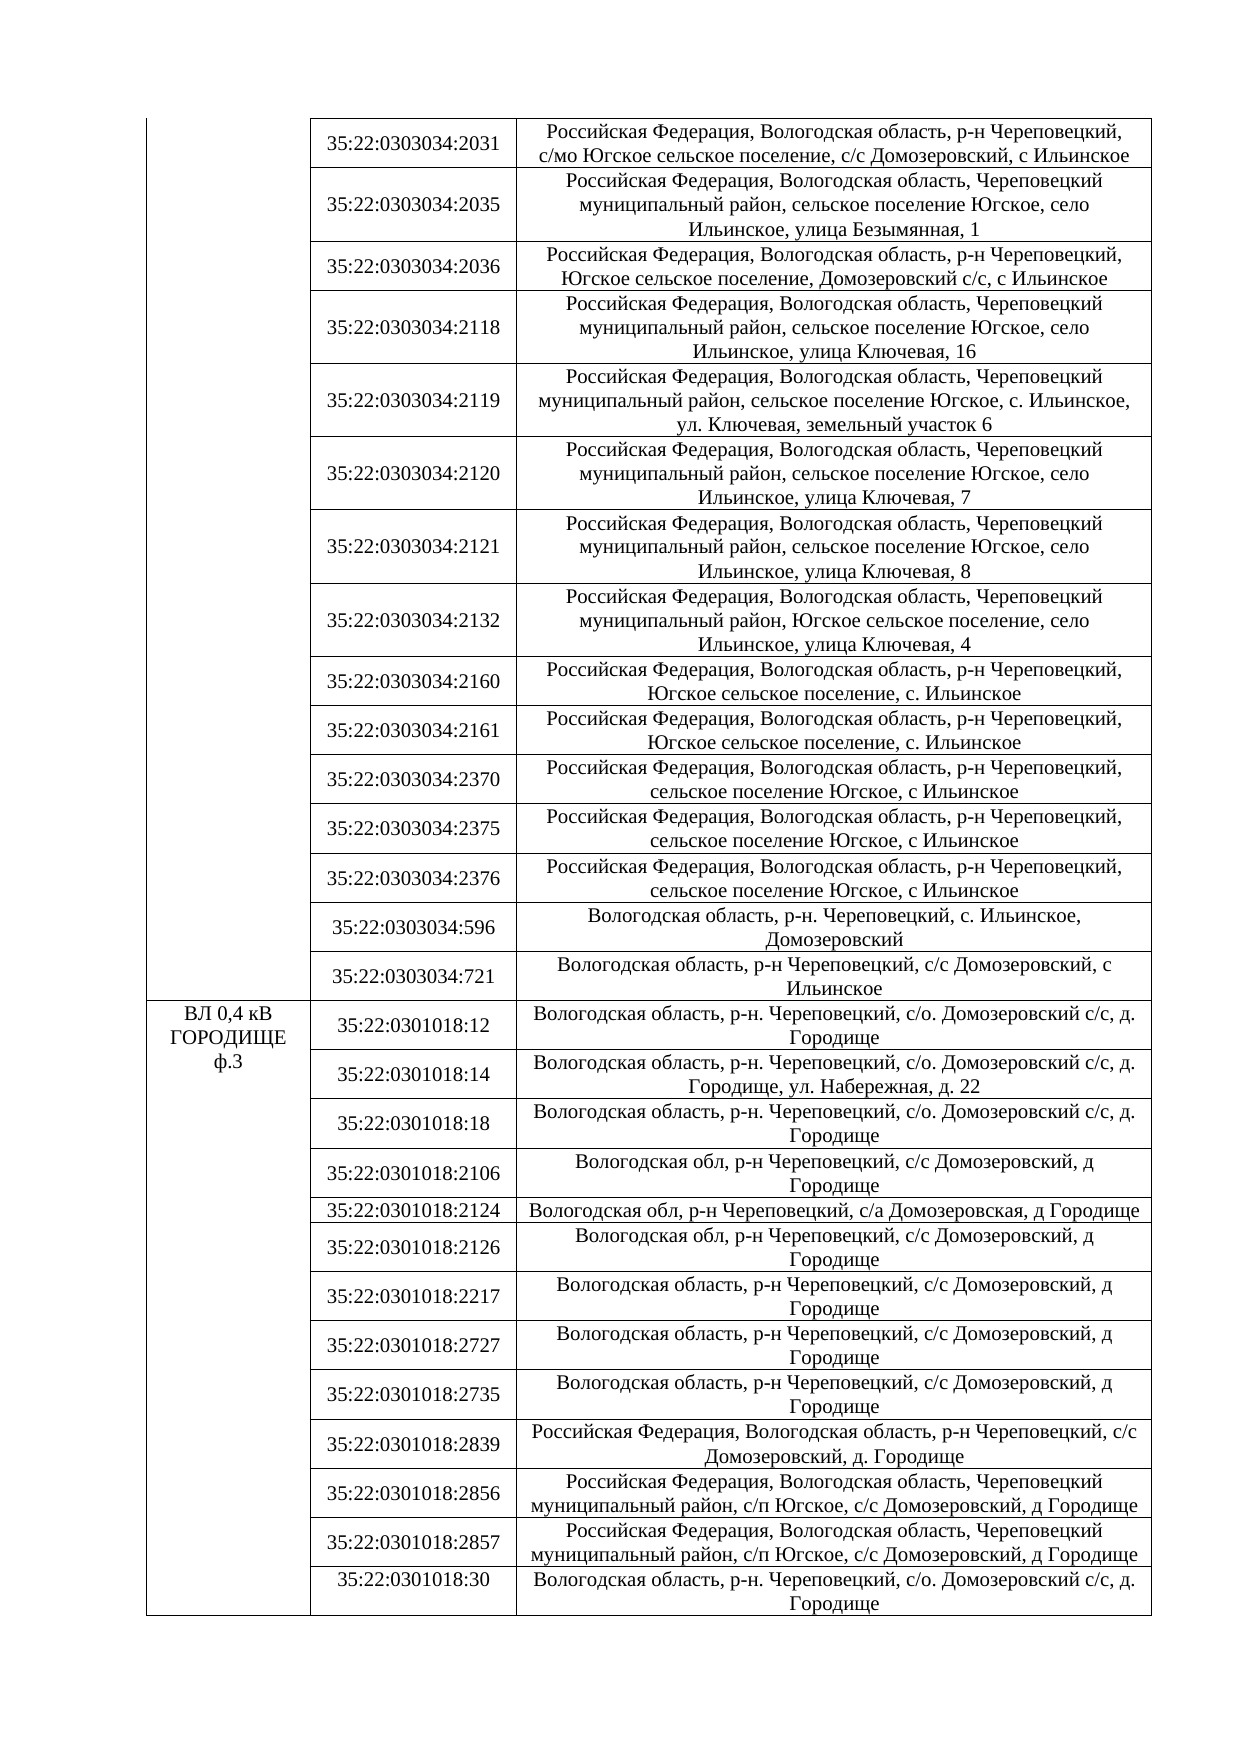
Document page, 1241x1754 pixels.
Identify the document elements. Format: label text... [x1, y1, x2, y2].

table_cell 35:22:0303034:2120 [311, 437, 516, 509]
table_cell Российская Федерация, Вологодская область, Череповецкий муниципальный район, с/п Югское, с/с Домозеровский, д Городище [517, 1469, 1151, 1517]
table_cell 35:22:0303034:2031 [311, 119, 516, 167]
table_cell Российская Федерация, Вологодская область, р-н Череповецкий, сельское поселение Югское, с Ильинское [517, 755, 1151, 803]
table_cell Российская Федерация, Вологодская область, Череповецкий муниципальный район, cельское поселение Югское, село Ильинское, улица Безымянная, 1 [517, 168, 1151, 241]
table_cell Российская Федерация, Вологодская область, Череповецкий муниципальный район, сельское поселение Югское, с. Ильинское, ул. Ключевая, земельный участок 6 [517, 364, 1151, 436]
table_cell Вологодская обл, р-н Череповецкий, с/с Домозеровский, д Городище [517, 1149, 1151, 1197]
table_cell Российская Федерация, Вологодская область, Череповецкий муниципальный район, с/п Югское, с/с Домозеровский, д Городище [517, 1518, 1151, 1566]
table_cell 35:22:0303034:596 [311, 903, 516, 951]
table_cell 35:22:0301018:12 [311, 1001, 516, 1049]
table_cell 35:22:0301018:2856 [311, 1469, 516, 1517]
table_cell 35:22:0301018:2727 [311, 1321, 516, 1369]
table_cell 35:22:0301018:2735 [311, 1370, 516, 1418]
table_cell Вологодская область, р-н. Череповецкий, с. Ильинское, Домозеровский [517, 903, 1151, 951]
table_cell 35:22:0303034:2036 [311, 242, 516, 290]
table_cell Российская Федерация, Вологодская область, р-н Череповецкий, сельское поселение Югское, с Ильинское [517, 854, 1151, 902]
table_cell 35:22:0303034:2132 [311, 584, 516, 656]
table_cell 35:22:0303034:2375 [311, 804, 516, 852]
table_cell Вологодская область, р-н Череповецкий, с/с Домозеровский, д Городище [517, 1321, 1151, 1369]
table_cell 35:22:0303034:2370 [311, 755, 516, 803]
table_cell Российская Федерация, Вологодская область, р-н Череповецкий, Югское сельское поселение, с. Ильинское [517, 706, 1151, 754]
table_cell 35:22:0301018:2106 [311, 1149, 516, 1197]
table_cell 35:22:0301018:18 [311, 1099, 516, 1147]
table_cell Вологодская обл, р-н Череповецкий, с/с Домозеровский, д Городище [517, 1223, 1151, 1271]
table_cell 35:22:0303034:2160 [311, 657, 516, 705]
table_cell Российская Федерация, Вологодская область, Череповецкий муниципальный район, Югское сельское поселение, село Ильинское, улица Ключевая, 4 [517, 584, 1151, 656]
table_cell 35:22:0301018:2857 [311, 1518, 516, 1566]
table_cell Вологодская область, р-н. Череповецкий, с/о. Домозеровский с/с, д. Городище [517, 1567, 1151, 1615]
table_cell 35:22:0301018:30 [311, 1567, 516, 1615]
table_cell Российская Федерация, Вологодская область, Череповецкий муниципальный район, сельское поселение Югское, село Ильинское, улица Ключевая, 8 [517, 510, 1151, 583]
table_cell 35:22:0301018:2124 [311, 1198, 516, 1222]
table_cell 35:22:0301018:2126 [311, 1223, 516, 1271]
table_cell Российская Федерация, Вологодская область, р-н Череповецкий, сельское поселение Югское, с Ильинское [517, 804, 1151, 852]
table_cell Вологодская область, р-н. Череповецкий, с/о. Домозеровский с/с, д. Городище [517, 1099, 1151, 1147]
table_cell Вологодская область, р-н Череповецкий, с/с Домозеровский, д Городище [517, 1370, 1151, 1418]
table_cell 35:22:0301018:2839 [311, 1420, 516, 1468]
table_cell ВЛ 0,4 кВ ГОРОДИЩЕ ф.3 [147, 1001, 310, 1615]
table_cell 35:22:0303034:2118 [311, 291, 516, 363]
table_cell 35:22:0301018:2217 [311, 1272, 516, 1320]
table_cell Вологодская область, р-н. Череповецкий, с/о. Домозеровский с/с, д. Городище, ул. Набережная, д. 22 [517, 1050, 1151, 1098]
table_cell Вологодская область, р-н Череповецкий, с/с Домозеровский, с Ильинское [517, 952, 1151, 1000]
table_cell 35:22:0303034:2376 [311, 854, 516, 902]
table_cell 35:22:0301018:14 [311, 1050, 516, 1098]
table_cell Российская Федерация, Вологодская область, р-н Череповецкий, Югское сельское поселение, с. Ильинское [517, 657, 1151, 705]
table_cell Российская Федерация, Вологодская область, р-н Череповецкий, с/мо Югское сельское поселение, с/с Домозеровский, с Ильинское [517, 119, 1151, 167]
table_cell Вологодская область, р-н. Череповецкий, с/о. Домозеровский с/с, д. Городище [517, 1001, 1151, 1049]
table_cell Вологодская обл, р-н Череповецкий, с/а Домозеровская, д Городище [517, 1198, 1151, 1222]
table_cell Российская Федерация, Вологодская область, р-н Череповецкий, Югское сельское поселение, Домозеровский с/с, с Ильинское [517, 242, 1151, 290]
table_cell 35:22:0303034:2121 [311, 510, 516, 583]
table_cell Вологодская область, р-н Череповецкий, с/с Домозеровский, д Городище [517, 1272, 1151, 1320]
table_cell 35:22:0303034:721 [311, 952, 516, 1000]
table_cell Российская Федерация, Вологодская область, Череповецкий муниципальный район, сельское поселение Югское, село Ильинское, улица Ключевая, 16 [517, 291, 1151, 363]
table_cell 35:22:0303034:2119 [311, 364, 516, 436]
table_cell Российская Федерация, Вологодская область, Череповецкий муниципальный район, сельское поселение Югское, село Ильинское, улица Ключевая, 7 [517, 437, 1151, 509]
table_cell 35:22:0303034:2035 [311, 168, 516, 241]
table_cell 35:22:0303034:2161 [311, 706, 516, 754]
table_cell Российская Федерация, Вологодская область, р-н Череповецкий, с/с Домозеровский, д. Городище [517, 1420, 1151, 1468]
